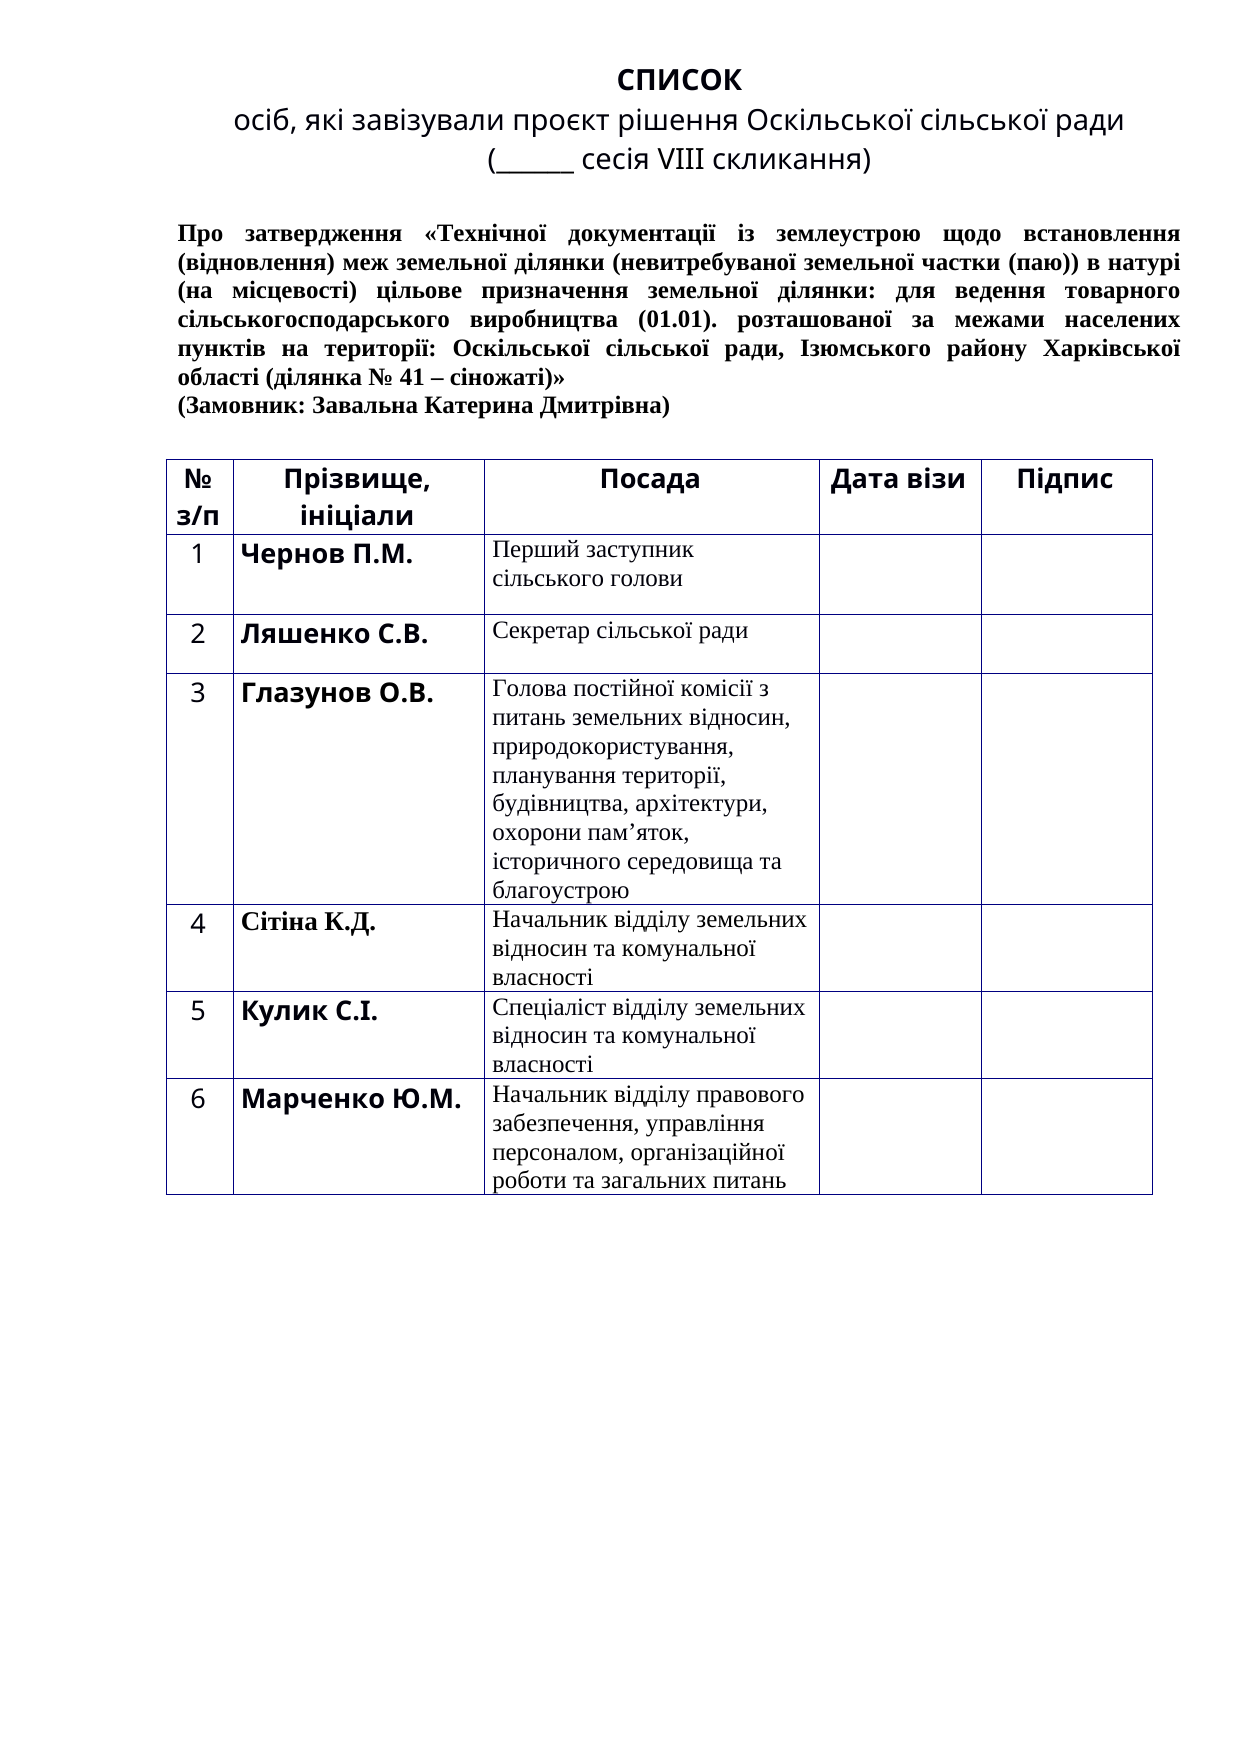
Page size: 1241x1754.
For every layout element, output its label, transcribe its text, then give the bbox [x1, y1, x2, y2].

table_cell [820, 905, 981, 991]
table_cell Кулик С.І. [234, 992, 484, 1078]
text (______ сесія VІІІ скликання) [177, 138, 1181, 178]
table_cell Глазунов О.В. [234, 674, 484, 903]
table_cell [982, 674, 1152, 903]
table_cell Секретар сільської ради [485, 615, 819, 672]
table_header № з/п [167, 460, 233, 533]
table_header Дата візи [820, 460, 981, 533]
table_cell [982, 905, 1152, 991]
text Про затвердження «Технічної документації із землеустрою щодо встановлення (відновлення) меж земельної ділянки (невитребуваної земельної частки (паю)) в натурі (на місцевості) цільове призначення земельної ділянки: для ведення товарного сільськогосподарського виробництва (01.01). розташованої за межами населених пунктів на території: Оскільської сільської ради, Ізюмського району Харківської області (ділянка № 41 – сіножаті)» [177, 218, 1181, 390]
table_cell 4 [167, 905, 233, 991]
table_cell 6 [167, 1079, 233, 1194]
text осіб, які завізували проєкт рішення Оскільської сільської ради [177, 99, 1181, 138]
table_cell 2 [167, 615, 233, 672]
table_cell [820, 992, 981, 1078]
table_cell Начальник відділу земельних відносин та комунальної власності [485, 905, 819, 991]
table_cell Голова постійної комісії з питань земельних відносин, природокористування, планування території, будівництва, архітектури, охорони пам’яток, історичного середовища та благоустрою [485, 674, 819, 903]
table_cell [982, 992, 1152, 1078]
text (Замовник: Завальна Катерина Дмитрівна) [177, 390, 1181, 419]
table_cell Чернов П.М. [234, 535, 484, 614]
table_cell Ляшенко С.В. [234, 615, 484, 672]
text СПИСОК [177, 59, 1181, 99]
table_cell [820, 674, 981, 903]
table_header Посада [485, 460, 819, 533]
table_cell 5 [167, 992, 233, 1078]
table_cell 3 [167, 674, 233, 903]
table_cell [820, 1079, 981, 1194]
table_header Підпис [982, 460, 1152, 533]
table_cell [982, 615, 1152, 672]
table_cell [820, 535, 981, 614]
table_cell [982, 535, 1152, 614]
table_cell Сітіна К.Д. [234, 905, 484, 991]
table_cell 1 [167, 535, 233, 614]
table_header Прізвище, ініціали [234, 460, 484, 533]
table_cell Марченко Ю.М. [234, 1079, 484, 1194]
table_cell Начальник відділу правового забезпечення, управління персоналом, організаційної роботи та загальних питань [485, 1079, 819, 1194]
table_cell [820, 615, 981, 672]
table_cell Перший заступник сільського голови [485, 535, 819, 614]
table_cell [982, 1079, 1152, 1194]
table_cell Спеціаліст відділу земельних відносин та комунальної власності [485, 992, 819, 1078]
